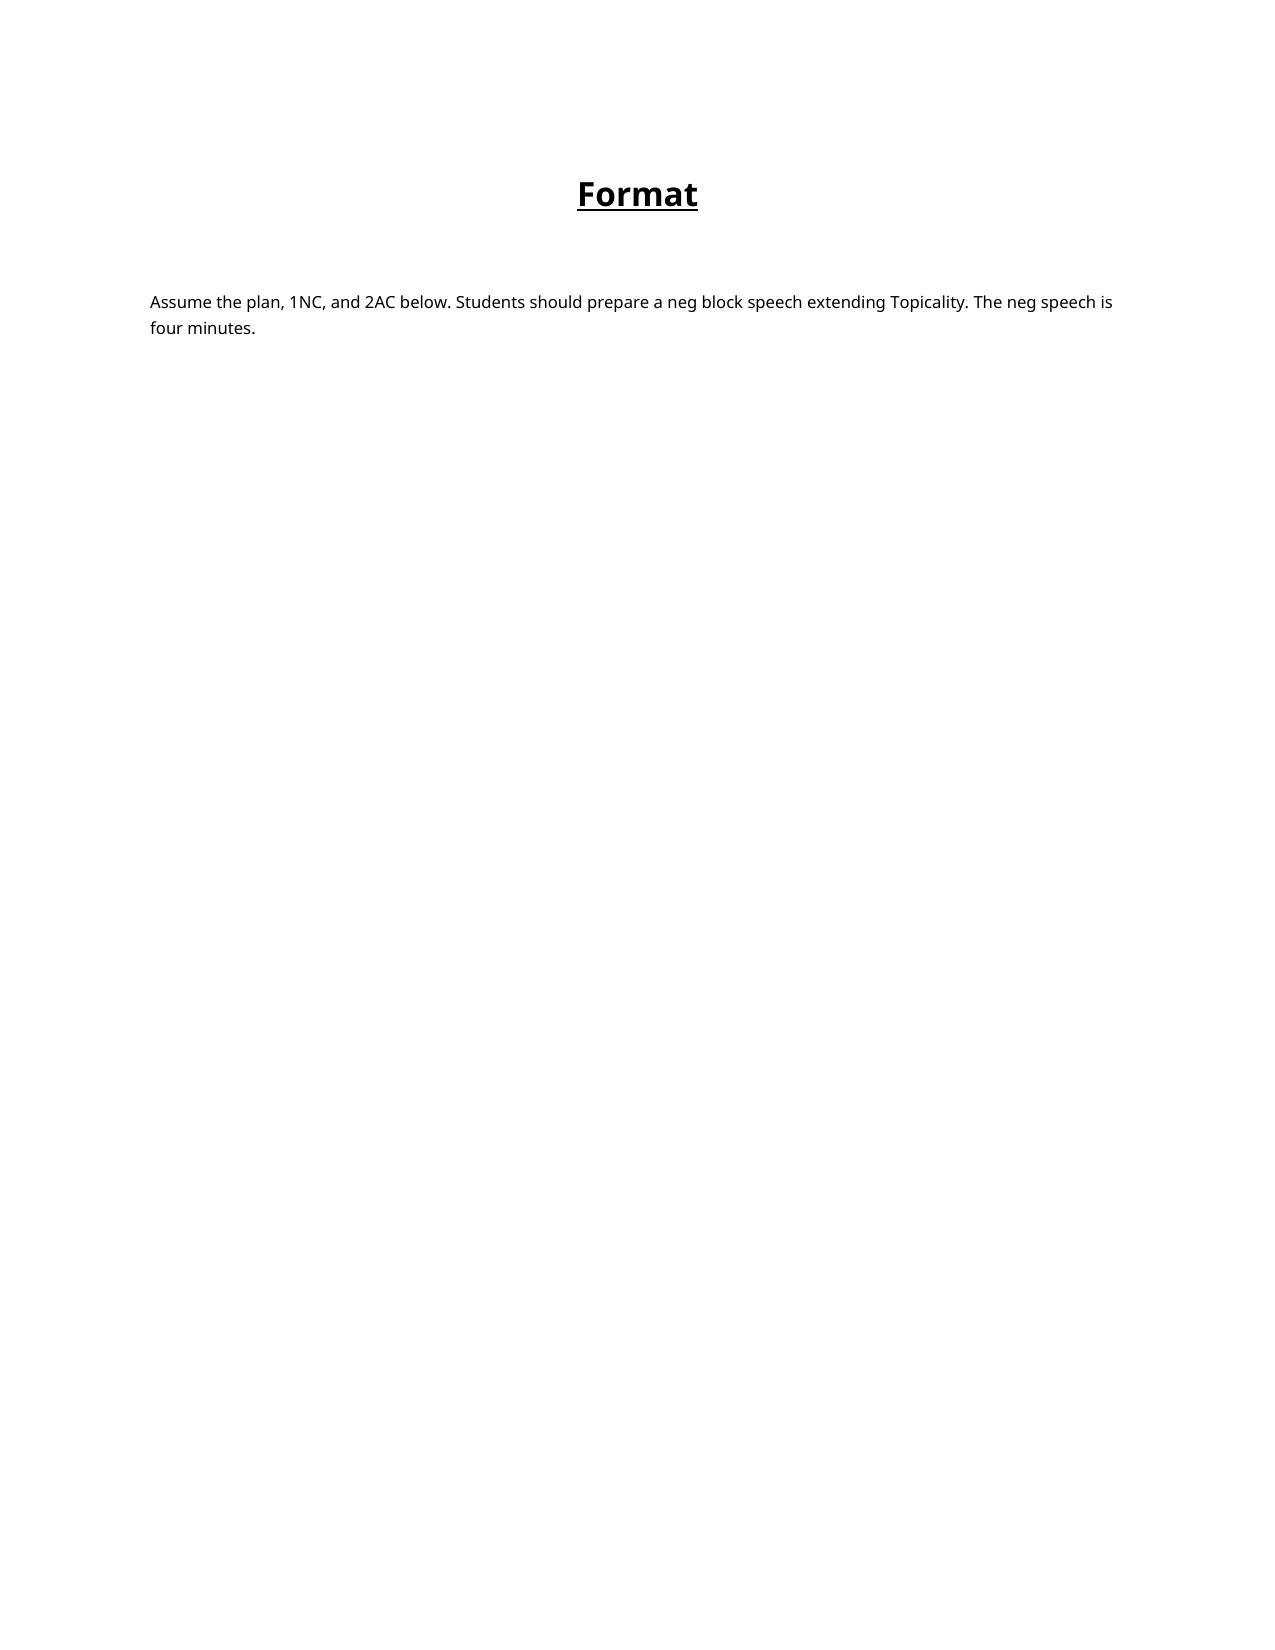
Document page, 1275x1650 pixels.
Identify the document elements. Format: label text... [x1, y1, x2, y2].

subtitle Format [150, 171, 1125, 216]
text Assume the plan, 1NC, and 2AC below. Students should prepare a neg block speech extending Topicality. The neg speech is four minutes. [150, 291, 1125, 339]
